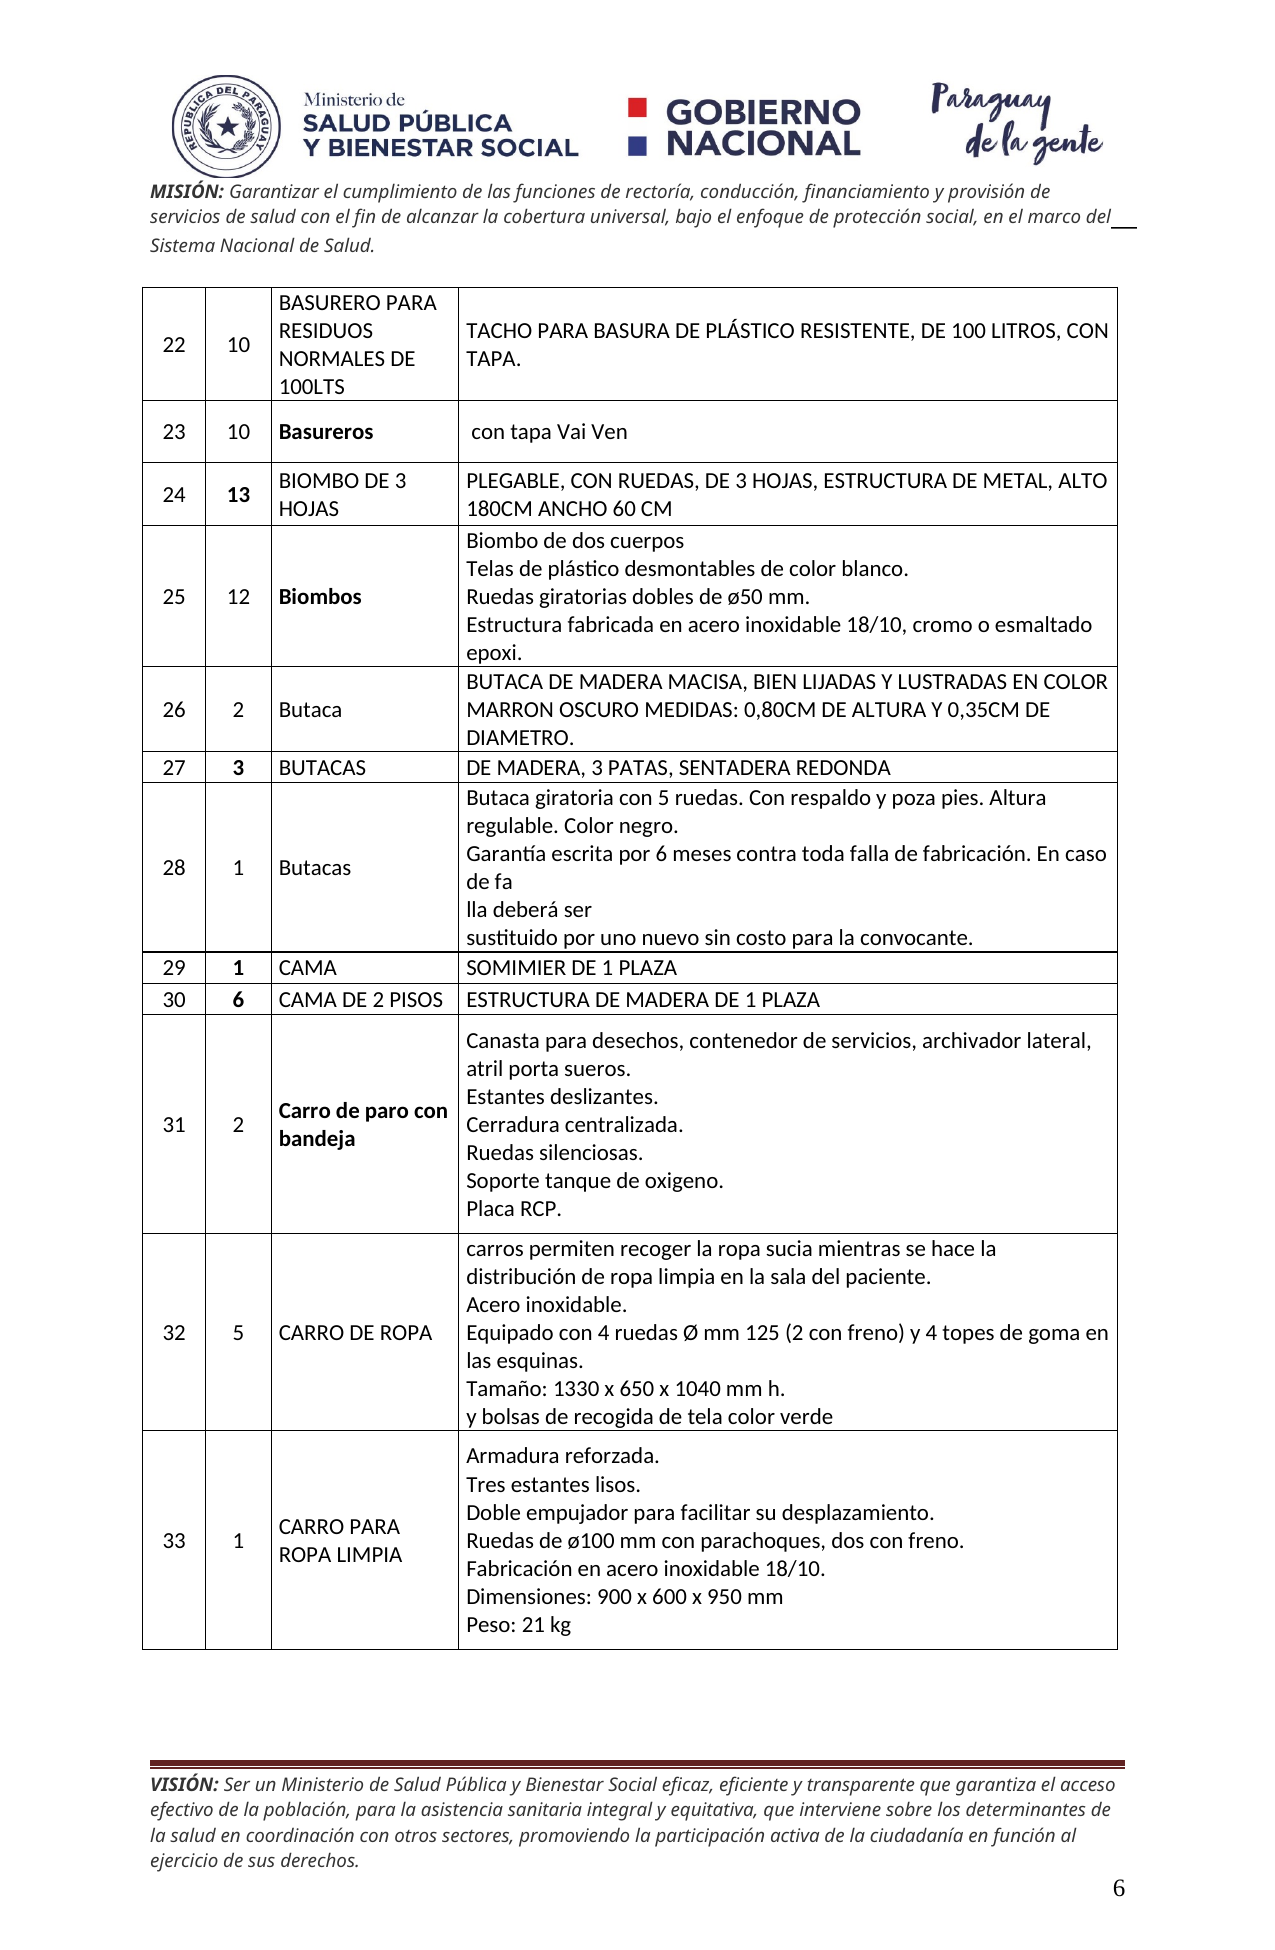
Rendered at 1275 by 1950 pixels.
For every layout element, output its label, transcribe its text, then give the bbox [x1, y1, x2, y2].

table_cell 10 [206, 288, 271, 400]
table_cell con tapa Vai Ven [459, 401, 1117, 462]
table_cell 1 [206, 1431, 271, 1649]
table_cell Basureros [272, 401, 458, 462]
table_cell Butaca giratoria con 5 ruedas. Con respaldo y poza pies. Altura regulable. Color negro. Garantía escrita por 6 meses contra toda falla de fabricación. En caso de fa lla deberá ser sustituido por uno nuevo sin costo para la convocante. [459, 783, 1117, 951]
table_cell 1 [206, 953, 271, 983]
table_cell CARRO DE ROPA [272, 1234, 458, 1430]
table_cell 23 [143, 401, 205, 462]
table_cell 28 [143, 783, 205, 951]
table_cell 13 [206, 463, 271, 525]
table_cell Butacas [272, 783, 458, 951]
table_cell carros permiten recoger la ropa sucia mientras se hace la distribución de ropa limpia en la sala del paciente. Acero inoxidable. Equipado con 4 ruedas Ø mm 125 (2 con freno) y 4 topes de goma en las esquinas. Tamaño: 1330 x 650 x 1040 mm h. y bolsas de recogida de tela color verde [459, 1234, 1117, 1430]
table_cell 26 [143, 667, 205, 751]
table_cell Biombos [272, 526, 458, 666]
table_cell Canasta para desechos, contenedor de servicios, archivador lateral, atril porta sueros. Estantes deslizantes. Cerradura centralizada. Ruedas silenciosas. Soporte tanque de oxigeno. Placa RCP. [459, 1015, 1117, 1233]
table_cell 32 [143, 1234, 205, 1430]
table_cell CARRO PARA ROPA LIMPIA [272, 1431, 458, 1649]
table_cell 6 [206, 984, 271, 1014]
table_cell BUTACA DE MADERA MACISA, BIEN LIJADAS Y LUSTRADAS EN COLOR MARRON OSCURO MEDIDAS: 0,80CM DE ALTURA Y 0,35CM DE DIAMETRO. [459, 667, 1117, 751]
table_cell 30 [143, 984, 205, 1014]
table_cell 22 [143, 288, 205, 400]
table_cell CAMA [272, 953, 458, 983]
table_cell DE MADERA, 3 PATAS, SENTADERA REDONDA [459, 752, 1117, 782]
table_cell 2 [206, 667, 271, 751]
table_cell 10 [206, 401, 271, 462]
table_cell 12 [206, 526, 271, 666]
table_cell 3 [206, 752, 271, 782]
table_cell 29 [143, 953, 205, 983]
table_cell SOMIMIER DE 1 PLAZA [459, 953, 1117, 983]
table_cell PLEGABLE, CON RUEDAS, DE 3 HOJAS, ESTRUCTURA DE METAL, ALTO 180CM ANCHO 60 CM [459, 463, 1117, 525]
table_cell Armadura reforzada. Tres estantes lisos. Doble empujador para facilitar su desplazamiento. Ruedas de ø100 mm con parachoques, dos con freno. Fabricación en acero inoxidable 18/10. Dimensiones: 900 x 600 x 950 mm Peso: 21 kg [459, 1431, 1117, 1649]
table_cell 2 [206, 1015, 271, 1233]
table_cell 33 [143, 1431, 205, 1649]
table_cell BASURERO PARA RESIDUOS NORMALES DE 100LTS [272, 288, 458, 400]
picture [171, 75, 1104, 179]
table_cell Butaca [272, 667, 458, 751]
table_cell CAMA DE 2 PISOS [272, 984, 458, 1014]
table_cell 31 [143, 1015, 205, 1233]
table_cell 27 [143, 752, 205, 782]
table_cell BIOMBO DE 3 HOJAS [272, 463, 458, 525]
table_cell 24 [143, 463, 205, 525]
table_cell 25 [143, 526, 205, 666]
table_cell Biombo de dos cuerpos Telas de plástico desmontables de color blanco. Ruedas giratorias dobles de ø50 mm. Estructura fabricada en acero inoxidable 18/10, cromo o esmaltado epoxi. [459, 526, 1117, 666]
table_cell BUTACAS [272, 752, 458, 782]
table_cell TACHO PARA BASURA DE PLÁSTICO RESISTENTE, DE 100 LITROS, CON TAPA. [459, 288, 1117, 400]
table_cell 1 [206, 783, 271, 951]
table_cell Carro de paro con bandeja [272, 1015, 458, 1233]
table_cell 5 [206, 1234, 271, 1430]
table_cell ESTRUCTURA DE MADERA DE 1 PLAZA [459, 984, 1117, 1014]
